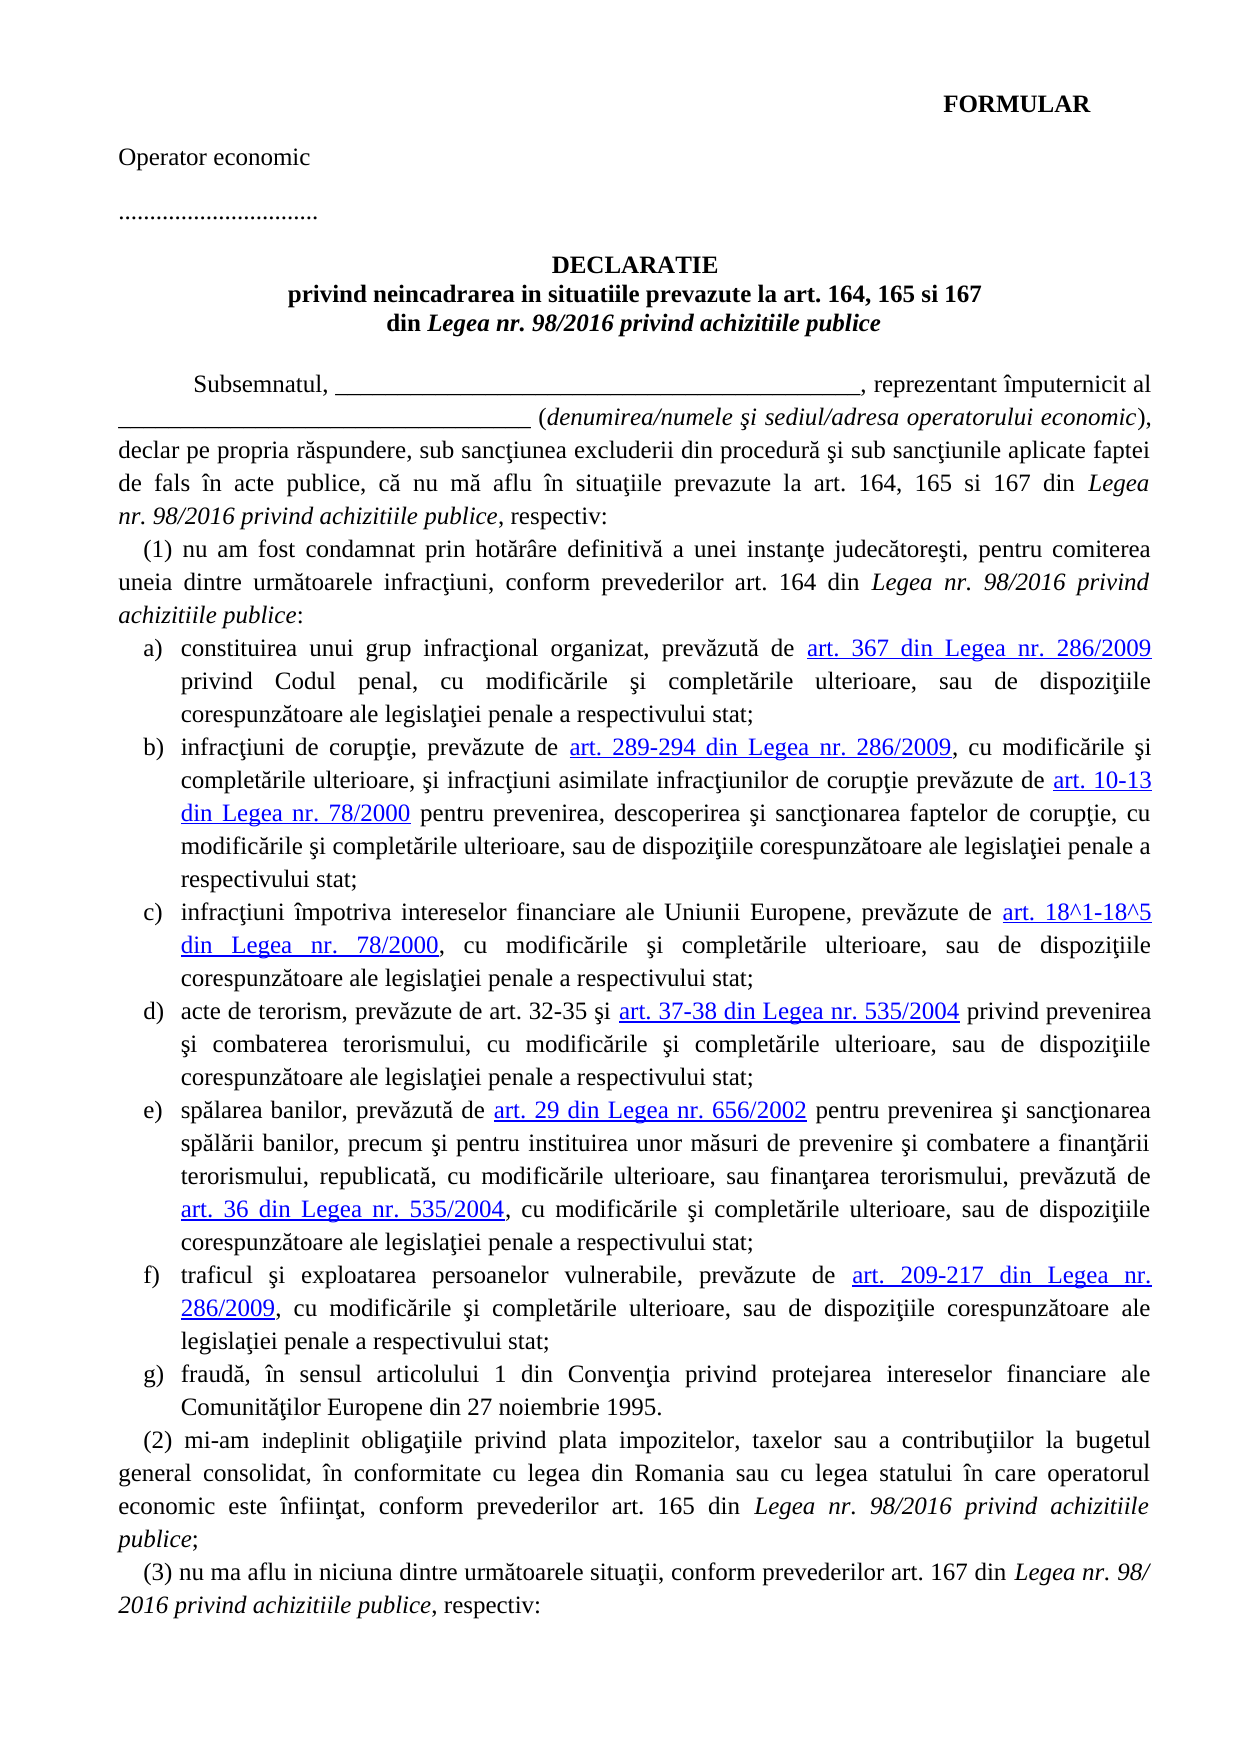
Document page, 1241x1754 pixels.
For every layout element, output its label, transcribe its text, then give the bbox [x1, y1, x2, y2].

list constituirea unui grup infracţional organizat, prevăzută de art. 367 din Legea nr. 286/2009 privind Codul penal, cu modificările şi completările ulterioare, sau de dispoziţiile corespunzătoare ale legislaţiei penale a respectivului stat; [143, 633, 1152, 728]
text privind neincadrarea in situatiile prevazute la art. 164, 165 si 167 [118, 279, 1152, 308]
text din Legea nr. 98/2016 privind achizitiile publice [118, 308, 1152, 336]
text FORMULAR [118, 89, 1152, 117]
text Operator economic [118, 142, 1152, 171]
text (1) nu am fost condamnat prin hotărâre definitivă a unei instanţe judecătoreşti, pentru comiterea uneia dintre următoarele infracţiuni, conform prevederilor art. 164 din Legea nr. 98/2016 privind achizitiile publice: [118, 534, 1152, 629]
list spălarea banilor, prevăzută de art. 29 din Legea nr. 656/2002 pentru prevenirea şi sancţionarea spălării banilor, precum şi pentru instituirea unor măsuri de prevenire şi combatere a finanţării terorismului, republicată, cu modificările ulterioare, sau finanţarea terorismului, prevăzută de art. 36 din Legea nr. 535/2004, cu modificările şi completările ulterioare, sau de dispoziţiile corespunzătoare ale legislaţiei penale a respectivului stat; [143, 1095, 1152, 1256]
text (2) mi-am indeplinit obligaţiile privind plata impozitelor, taxelor sau a contribuţiilor la bugetul general consolidat, în conformitate cu legea din Romania sau cu legea statului în care operatorul economic este înfiinţat, conform prevederilor art. 165 din Legea nr. 98/2016 privind achizitiile publice; [118, 1425, 1152, 1553]
list fraudă, în sensul articolului 1 din Convenţia privind protejarea intereselor financiare ale Comunităţilor Europene din 27 noiembrie 1995. [143, 1359, 1152, 1421]
list traficul şi exploatarea persoanelor vulnerabile, prevăzute de art. 209-217 din Legea nr. 286/2009, cu modificările şi completările ulterioare, sau de dispoziţiile corespunzătoare ale legislaţiei penale a respectivului stat; [143, 1260, 1152, 1355]
list infracţiuni de corupţie, prevăzute de art. 289-294 din Legea nr. 286/2009, cu modificările şi completările ulterioare, şi infracţiuni asimilate infracţiunilor de corupţie prevăzute de art. 10-13 din Legea nr. 78/2000 pentru prevenirea, descoperirea şi sancţionarea faptelor de corupţie, cu modificările şi completările ulterioare, sau de dispoziţiile corespunzătoare ale legislaţiei penale a respectivului stat; [143, 732, 1152, 893]
text (3) nu ma aflu in niciuna dintre următoarele situaţii, conform prevederilor art. 167 din Legea nr. 98/ 2016 privind achizitiile publice, respectiv: [118, 1557, 1152, 1619]
list acte de terorism, prevăzute de art. 32-35 şi art. 37-38 din Legea nr. 535/2004 privind prevenirea şi combaterea terorismului, cu modificările şi completările ulterioare, sau de dispoziţiile corespunzătoare ale legislaţiei penale a respectivului stat; [143, 996, 1152, 1091]
list infracţiuni împotriva intereselor financiare ale Uniunii Europene, prevăzute de art. 18^1-18^5 din Legea nr. 78/2000, cu modificările şi completările ulterioare, sau de dispoziţiile corespunzătoare ale legislaţiei penale a respectivului stat; [143, 897, 1152, 992]
text ................................ [118, 196, 1152, 225]
text DECLARATIE [118, 250, 1152, 279]
text Subsemnatul, __________________________________________, reprezentant împuternicit al _________________________________ (denumirea/numele şi sediul/adresa operatorului economic), declar pe propria răspundere, sub sancţiunea excluderii din procedură şi sub sancţiunile aplicate faptei de fals în acte publice, că nu mă aflu în situaţiile prevazute la art. 164, 165 si 167 din Legea nr. 98/2016 privind achizitiile publice, respectiv: [118, 369, 1152, 529]
